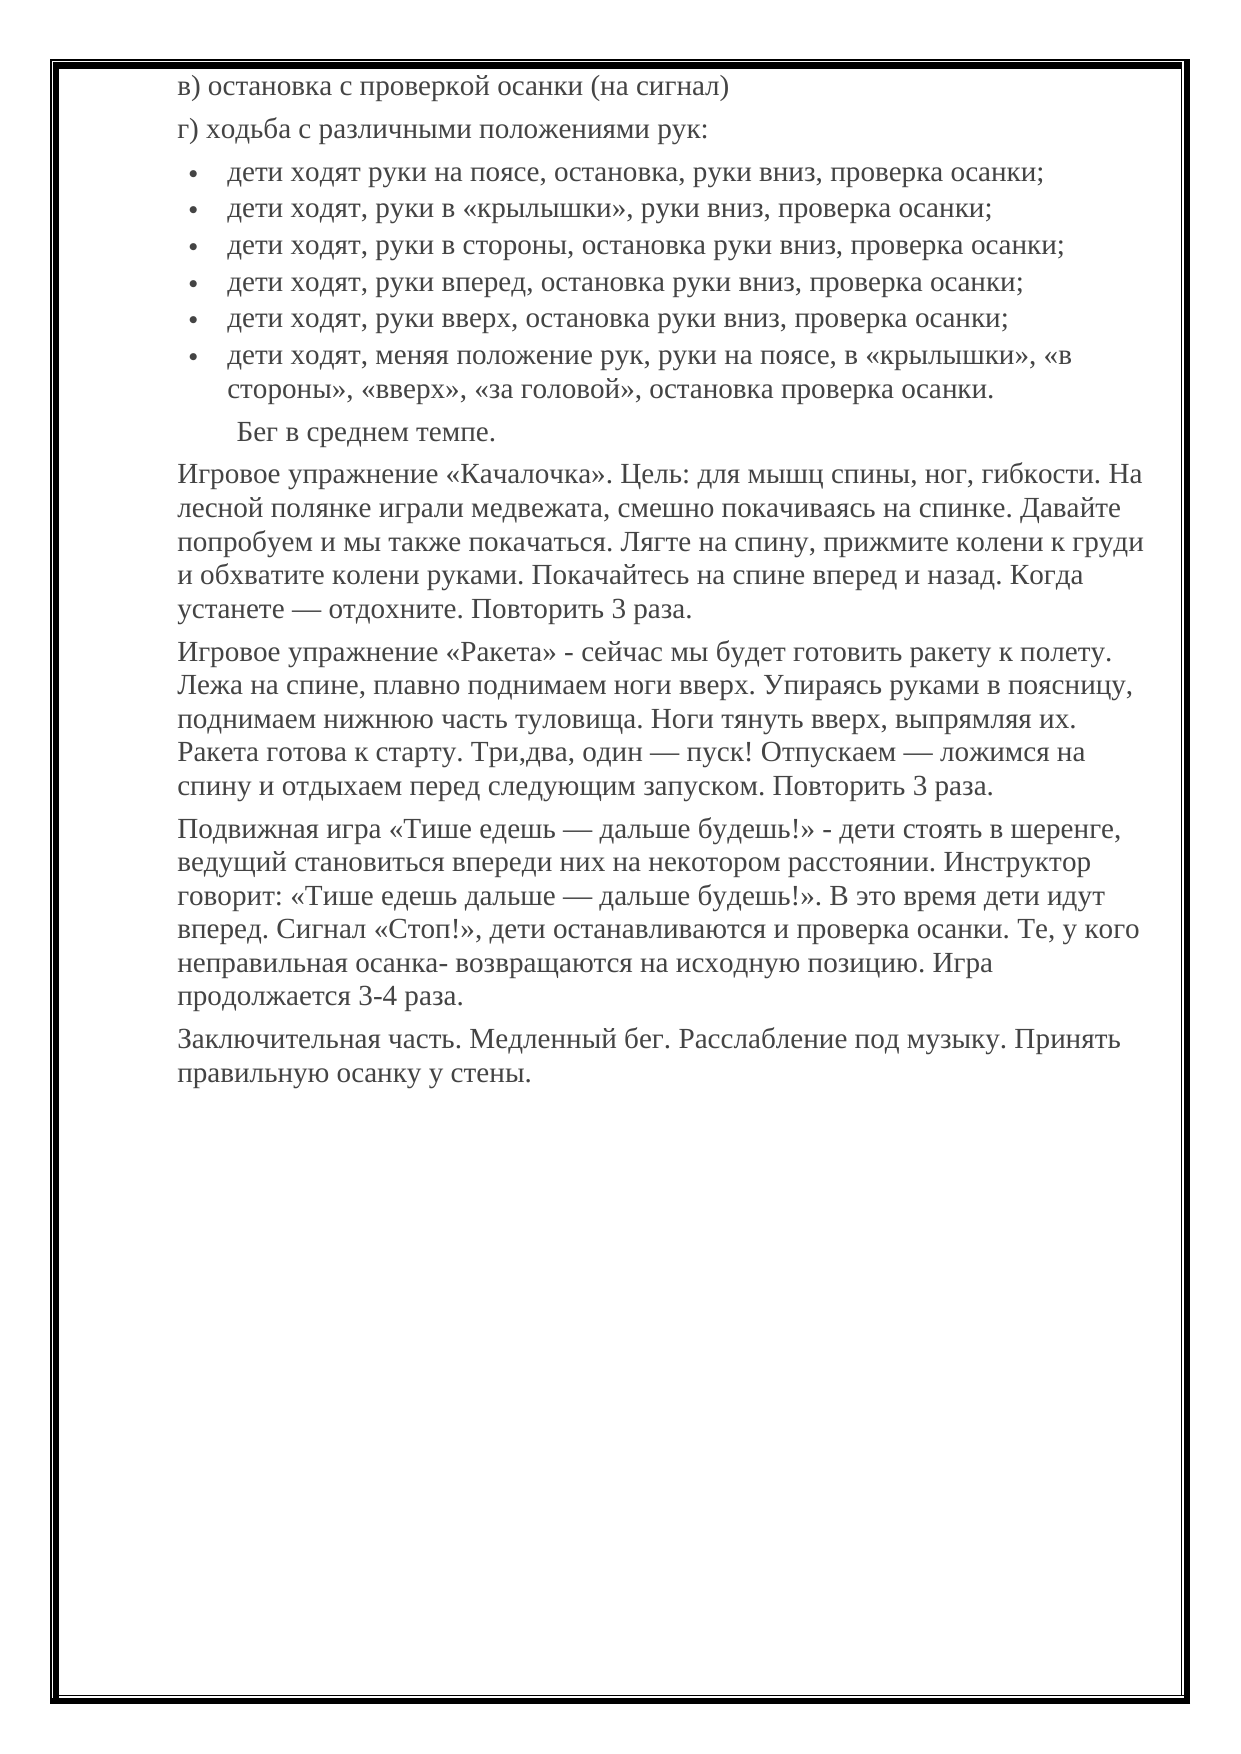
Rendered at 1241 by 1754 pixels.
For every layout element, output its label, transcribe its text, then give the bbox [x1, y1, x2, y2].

text Игровое упражнение «Ракета» - сейчас мы будет готовить ракету к полету. Лежа на спине, плавно поднимаем ноги вверх. Упираясь руками в поясницу, поднимаем нижнюю часть туловища. Ноги тянуть вверх, выпрямляя их. Ракета готова к старту. Три,два, один — пуск! Отпускаем — ложимся на спину и отдыхаем перед следующим запуском. Повторить 3 раза. [177, 634, 1152, 801]
list дети ходят, руки вверх, остановка руки вниз, проверка осанки; [189, 301, 1152, 334]
text Заключительная часть. Медленный бег. Расслабление под музыку. Принять правильную осанку у стены. [177, 1021, 1152, 1088]
list дети ходят, руки в стороны, остановка руки вниз, проверка осанки; [189, 227, 1152, 261]
list дети ходят руки на поясе, остановка, руки вниз, проверка осанки; [189, 154, 1152, 187]
text Подвижная игра «Тише едешь — дальше будешь!» - дети стоять в шеренге, ведущий становиться впереди них на некотором расстоянии. Инструктор говорит: «Тише едешь дальше — дальше будешь!». В это время дети идут вперед. Сигнал «Стоп!», дети останавливаются и проверка осанки. Те, у кого неправильная осанка- возвращаются на исходную позицию. Игра продолжается 3-4 раза. [177, 811, 1152, 1012]
text Игровое упражнение «Качалочка». Цель: для мышц спины, ног, гибкости. На лесной полянке играли медвежата, смешно покачиваясь на спинке. Давайте попробуем и мы также покачаться. Лягте на спину, прижмите колени к груди и обхватите колени руками. Покачайтесь на спине вперед и назад. Когда устанете — отдохните. Повторить 3 раза. [177, 457, 1152, 624]
text Бег в среднем темпе. [236, 414, 1152, 447]
list дети ходят, руки в «крылышки», руки вниз, проверка осанки; [189, 191, 1152, 224]
list дети ходят, руки вперед, остановка руки вниз, проверка осанки; [189, 264, 1152, 297]
text г) ходьба с различными положениями рук: [177, 111, 1152, 144]
text в) остановка с проверкой осанки (на сигнал) [177, 69, 1152, 102]
list дети ходят, меняя положение рук, руки на поясе, в «крылышки», «в стороны», «вверх», «за головой», остановка проверка осанки. [189, 337, 1152, 404]
